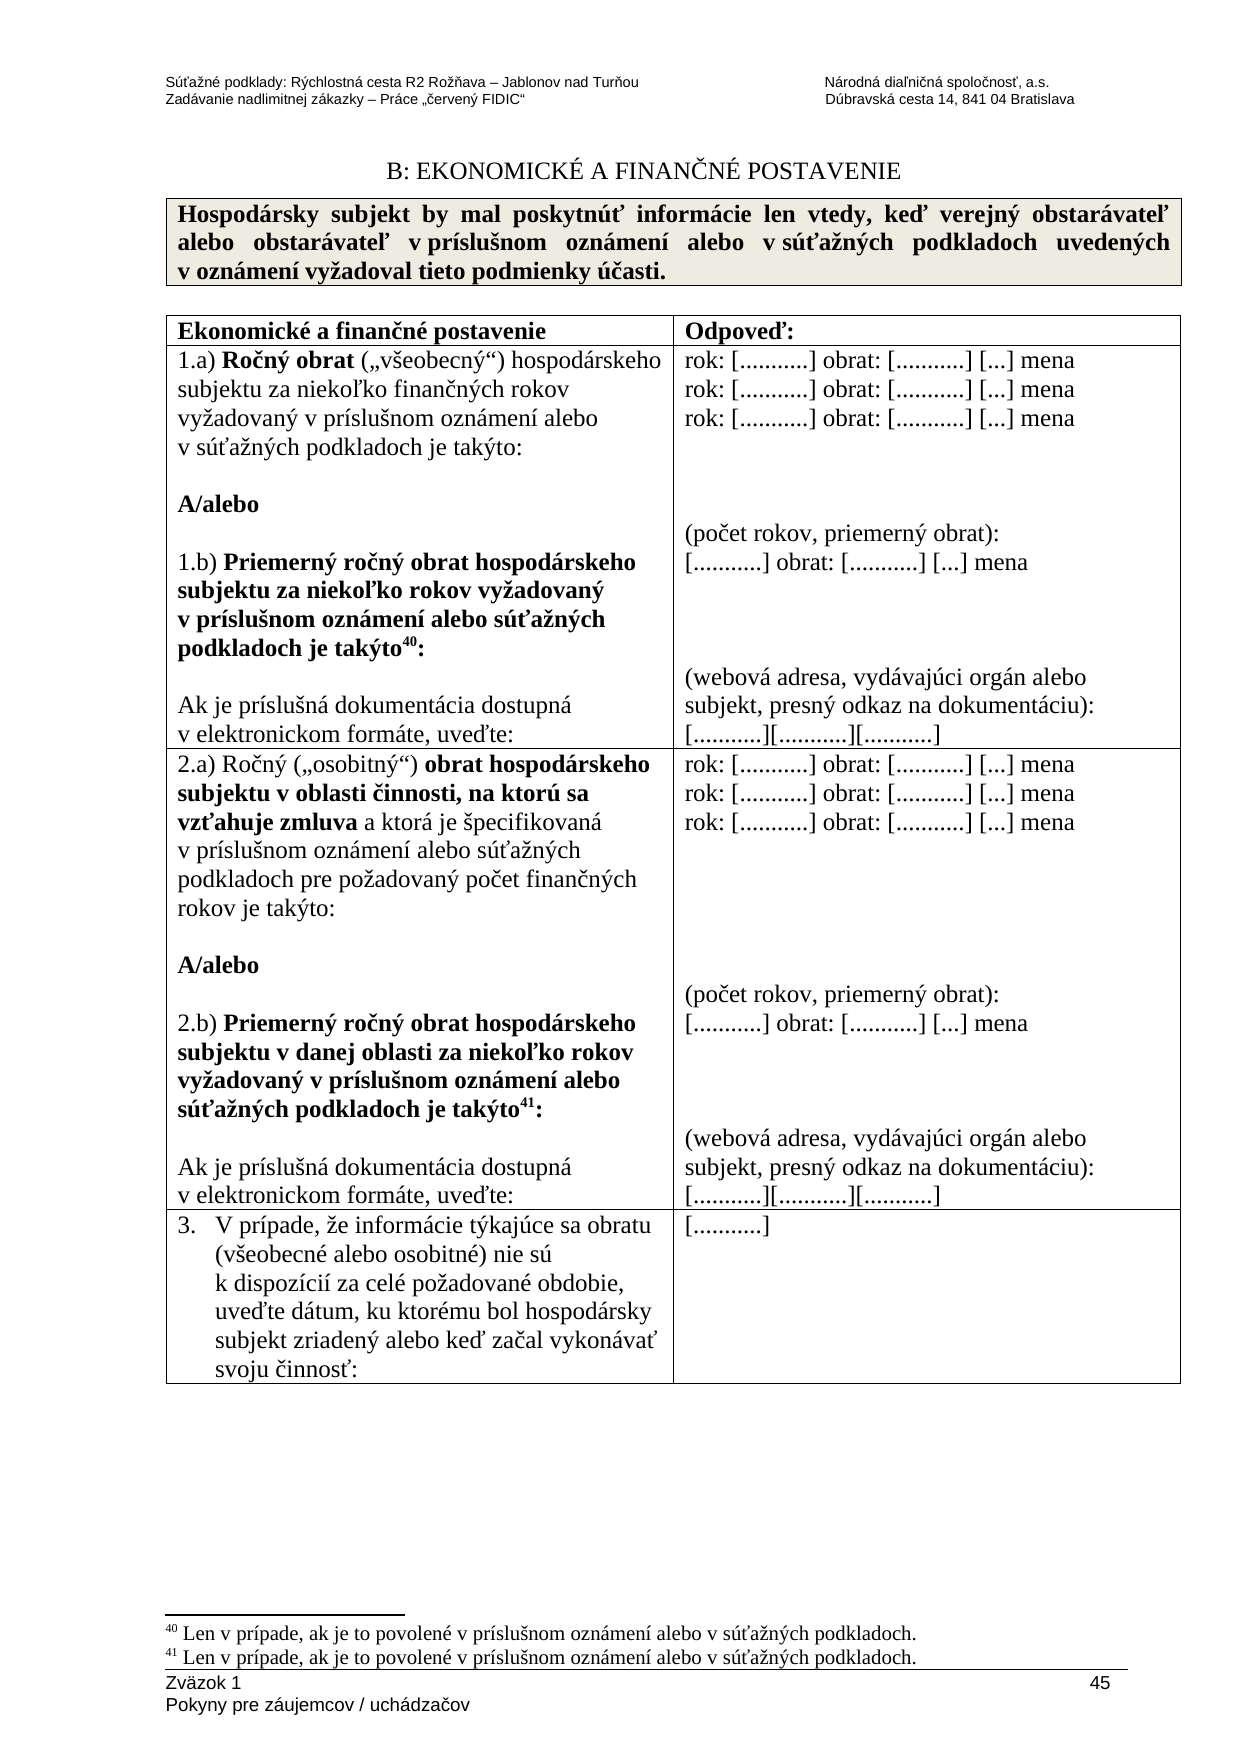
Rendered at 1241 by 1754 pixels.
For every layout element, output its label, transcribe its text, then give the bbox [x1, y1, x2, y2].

table_header Odpoveď: [674, 316, 1180, 344]
table_cell 1.a) Ročný obrat („všeobecný“) hospodárskeho subjektu za niekoľko finančných rokov vyžadovaný v príslušnom oznámení alebo v súťažných podkladoch je takýto: A/alebo 1.b) Priemerný ročný obrat hospodárskeho subjektu za niekoľko rokov vyžadovaný v príslušnom oznámení alebo súťažných podkladoch je takýto: Ak je príslušná dokumentácia dostupná v elektronickom formáte, uveďte: [167, 346, 673, 748]
table_header Hospodársky subjekt by mal poskytnúť informácie len vtedy, keď verejný obstarávateľ alebo obstarávateľ v príslušnom oznámení alebo v súťažných podkladoch uvedených v oznámení vyžadoval tieto podmienky účasti. [167, 199, 1181, 285]
table_cell rok: [...........] obrat: [...........] [...] mena rok: [...........] obrat: [...........] [...] mena rok: [...........] obrat: [...........] [...] mena (počet rokov, priemerný obrat): [...........] obrat: [...........] [...] mena (webová adresa, vydávajúci orgán alebo subjekt, presný odkaz na dokumentáciu): [...........][...........][...........] [674, 346, 1180, 748]
table_cell [...........] [674, 1210, 1180, 1383]
table_cell V prípade, že informácie týkajúce sa obratu (všeobecné alebo osobitné) nie sú k dispozícií za celé požadované obdobie, uveďte dátum, ku ktorému bol hospodársky subjekt zriadený alebo keď začal vykonávať svoju činnosť: [167, 1210, 673, 1383]
text B: EKONOMICKÉ A FINANČNÉ POSTAVENIE [165, 156, 1122, 185]
table_header Ekonomické a finančné postavenie [167, 316, 673, 344]
table_cell rok: [...........] obrat: [...........] [...] mena rok: [...........] obrat: [...........] [...] mena rok: [...........] obrat: [...........] [...] mena (počet rokov, priemerný obrat): [...........] obrat: [...........] [...] mena (webová adresa, vydávajúci orgán alebo subjekt, presný odkaz na dokumentáciu): [...........][...........][...........] [674, 749, 1180, 1209]
table_cell 2.a) Ročný („osobitný“) obrat hospodárskeho subjektu v oblasti činnosti, na ktorú sa vzťahuje zmluva a ktorá je špecifikovaná v príslušnom oznámení alebo súťažných podkladoch pre požadovaný počet finančných rokov je takýto: A/alebo 2.b) Priemerný ročný obrat hospodárskeho subjektu v danej oblasti za niekoľko rokov vyžadovaný v príslušnom oznámení alebo súťažných podkladoch je takýto: Ak je príslušná dokumentácia dostupná v elektronickom formáte, uveďte: [167, 749, 673, 1209]
